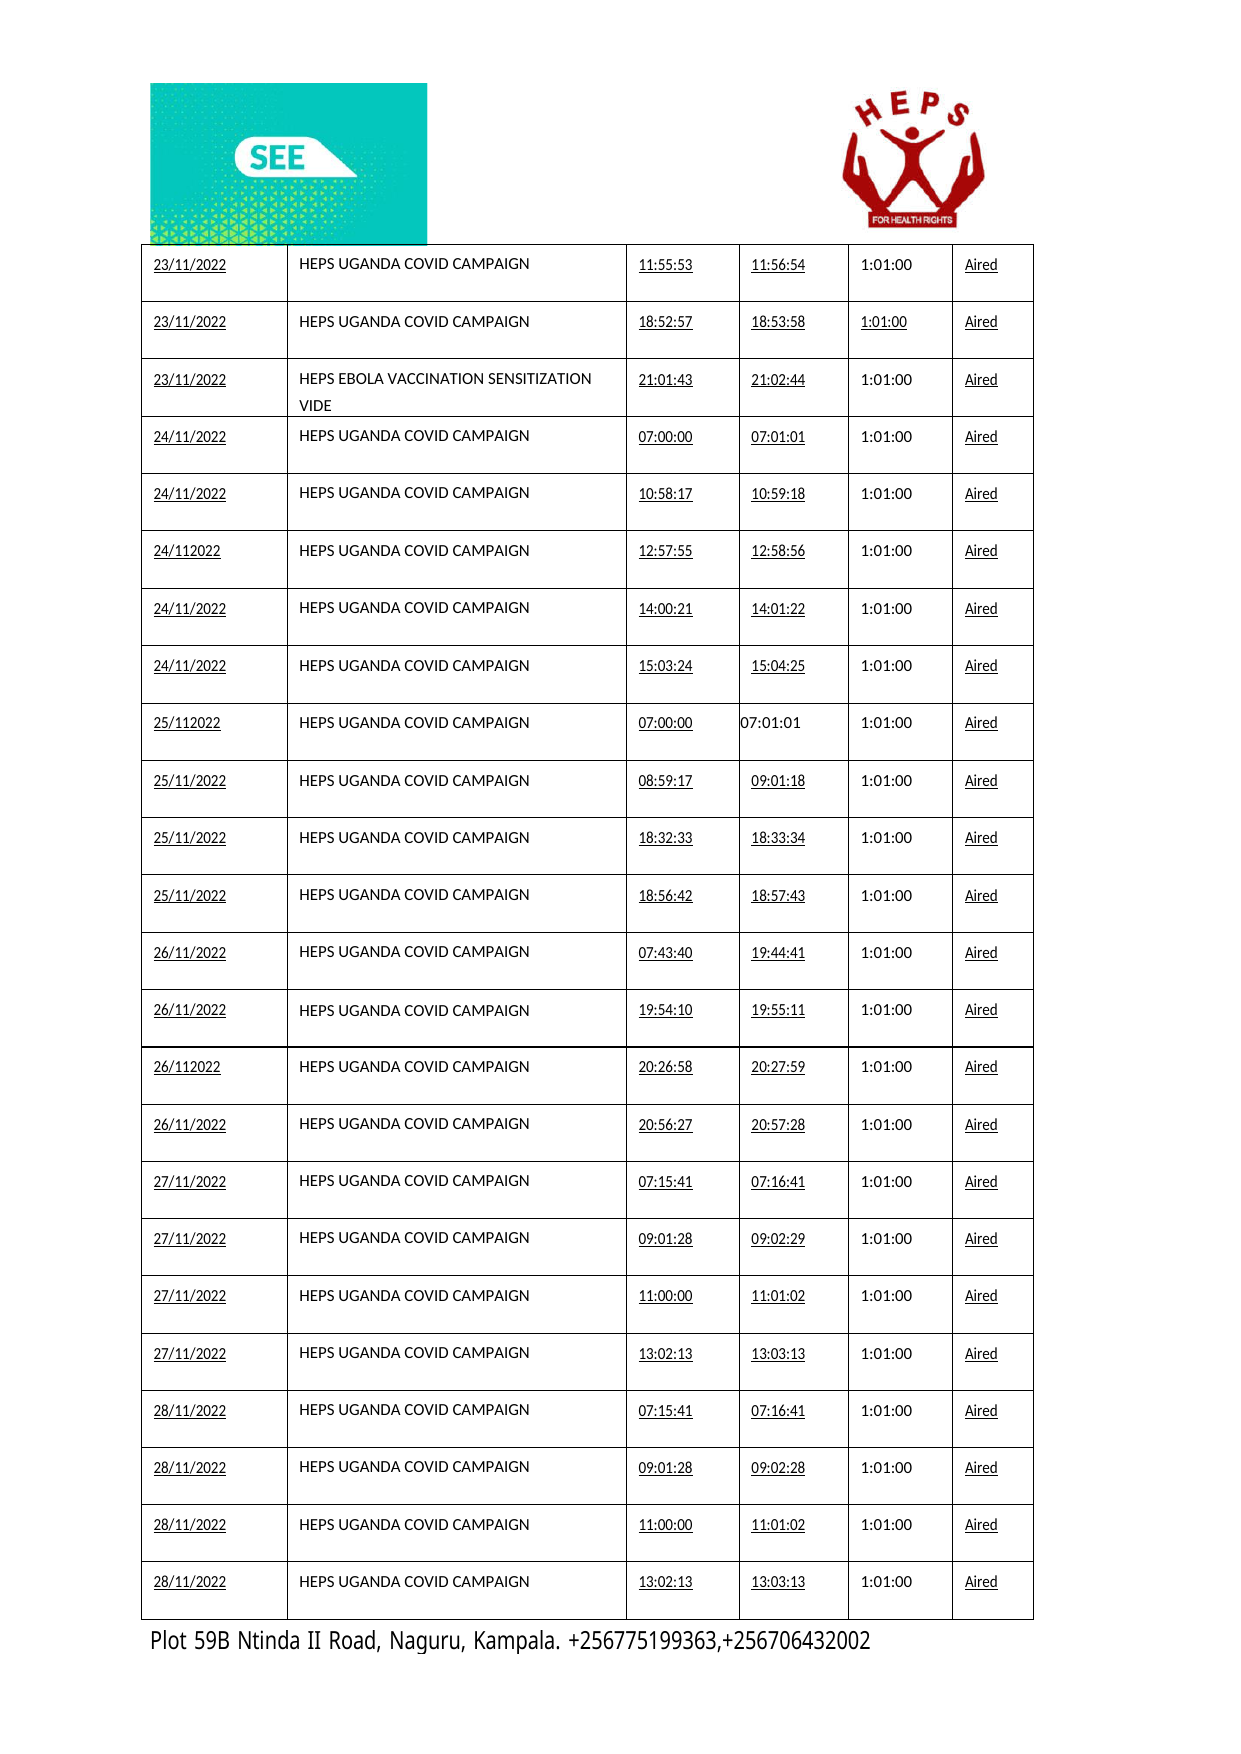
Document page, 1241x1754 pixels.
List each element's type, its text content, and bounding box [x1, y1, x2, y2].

table_cell 1:01:00 [849, 646, 952, 702]
table_cell 1:01:00 [849, 761, 952, 817]
table_cell 07:43:40 [627, 933, 739, 989]
table_cell HEPS UGANDA COVID CAMPAIGN [288, 1105, 626, 1161]
table_cell 26/11/2022 [142, 990, 287, 1046]
table_cell 10:58:17 [627, 474, 739, 530]
table_cell 15:04:25 [740, 646, 848, 702]
table_cell Aired [953, 933, 1033, 989]
table_cell 1:01:00 [849, 359, 952, 416]
table_cell Aired [953, 1505, 1033, 1561]
table_cell 28/11/2022 [142, 1391, 287, 1447]
table_cell 1:01:00 [849, 1105, 952, 1161]
table_cell 24/11/2022 [142, 417, 287, 473]
table_cell 24/11/2022 [142, 646, 287, 702]
table_cell 19:54:10 [627, 990, 739, 1046]
table_cell 09:01:18 [740, 761, 848, 817]
table_cell 26/11/2022 [142, 933, 287, 989]
table_header Aired [953, 245, 1033, 301]
table_cell 28/11/2022 [142, 1505, 287, 1561]
table_cell 1:01:00 [849, 1048, 952, 1104]
table_cell 07:01:01 [740, 417, 848, 473]
table_cell 18:32:33 [627, 818, 739, 874]
table_cell HEPS UGANDA COVID CAMPAIGN [288, 589, 626, 645]
table_cell 1:01:00 [849, 1276, 952, 1332]
table_cell HEPS UGANDA COVID CAMPAIGN [288, 1219, 626, 1275]
table_cell 27/11/2022 [142, 1334, 287, 1390]
table_cell 21:02:44 [740, 359, 848, 416]
table_cell 11:01:02 [740, 1276, 848, 1332]
table_cell 07:15:41 [627, 1162, 739, 1218]
table_cell Aired [953, 1334, 1033, 1390]
table_cell Aired [953, 531, 1033, 588]
table_cell 07:00:00 [627, 704, 739, 760]
table_cell HEPS UGANDA COVID CAMPAIGN [288, 1505, 626, 1561]
table_cell HEPS UGANDA COVID CAMPAIGN [288, 1391, 626, 1447]
table_cell 13:03:13 [740, 1562, 848, 1618]
table_cell Aired [953, 474, 1033, 530]
table_cell 12:58:56 [740, 531, 848, 588]
table_cell HEPS UGANDA COVID CAMPAIGN [288, 1448, 626, 1504]
table_cell Aired [953, 1162, 1033, 1218]
table_cell 1:01:00 [849, 417, 952, 473]
table_cell 24/11/2022 [142, 474, 287, 530]
table_cell HEPS UGANDA COVID CAMPAIGN [288, 818, 626, 874]
table_cell 1:01:00 [849, 875, 952, 932]
table_cell 1:01:00 [849, 1448, 952, 1504]
table_cell 25/11/2022 [142, 875, 287, 932]
table_cell Aired [953, 1448, 1033, 1504]
table_cell 1:01:00 [849, 531, 952, 588]
table_cell 07:00:00 [627, 417, 739, 473]
table_cell 28/11/2022 [142, 1448, 287, 1504]
table_cell HEPS UGANDA COVID CAMPAIGN [288, 1562, 626, 1618]
table_cell 1:01:00 [849, 818, 952, 874]
table_cell 15:03:24 [627, 646, 739, 702]
table_cell HEPS UGANDA COVID CAMPAIGN [288, 1162, 626, 1218]
table_cell Aired [953, 875, 1033, 932]
table_cell 09:01:28 [627, 1219, 739, 1275]
table_header HEPS UGANDA COVID CAMPAIGN [288, 245, 626, 301]
table_cell 25/11/2022 [142, 818, 287, 874]
table_cell HEPS UGANDA COVID CAMPAIGN [288, 531, 626, 588]
table_cell 08:59:17 [627, 761, 739, 817]
table_cell 28/11/2022 [142, 1562, 287, 1618]
table_cell 1:01:00 [849, 990, 952, 1046]
table_cell 13:03:13 [740, 1334, 848, 1390]
table_cell HEPS UGANDA COVID CAMPAIGN [288, 646, 626, 702]
table_cell 1:01:00 [849, 1562, 952, 1618]
table_cell Aired [953, 359, 1033, 416]
table_cell Aired [953, 417, 1033, 473]
table_cell 1:01:00 [849, 704, 952, 760]
table_cell 25/11/2022 [142, 761, 287, 817]
table_cell HEPS UGANDA COVID CAMPAIGN [288, 704, 626, 760]
table_cell HEPS UGANDA COVID CAMPAIGN [288, 1276, 626, 1332]
table_cell 27/11/2022 [142, 1162, 287, 1218]
table_cell 25/112022 [142, 704, 287, 760]
table_cell 27/11/2022 [142, 1276, 287, 1332]
table_header 1:01:00 [849, 245, 952, 301]
picture [150, 83, 428, 244]
table_cell Aired [953, 1219, 1033, 1275]
table_cell Aired [953, 589, 1033, 645]
table_cell 20:27:59 [740, 1048, 848, 1104]
table_cell 20:57:28 [740, 1105, 848, 1161]
table_cell 07:16:41 [740, 1162, 848, 1218]
table_cell 09:02:28 [740, 1448, 848, 1504]
table_cell 11:00:00 [627, 1505, 739, 1561]
table_cell Aired [953, 990, 1033, 1046]
table_cell 10:59:18 [740, 474, 848, 530]
table_cell 13:02:13 [627, 1334, 739, 1390]
table_cell 1:01:00 [849, 1334, 952, 1390]
table_cell 1:01:00 [849, 474, 952, 530]
table_header 11:55:53 [627, 245, 739, 301]
table_cell 11:01:02 [740, 1505, 848, 1561]
table_cell 18:56:42 [627, 875, 739, 932]
table_cell Aired [953, 1391, 1033, 1447]
table_cell 26/112022 [142, 1048, 287, 1104]
table_cell HEPS UGANDA COVID CAMPAIGN [288, 1048, 626, 1104]
table_cell HEPS UGANDA COVID CAMPAIGN [288, 417, 626, 473]
table_cell 18:52:57 [627, 302, 739, 358]
table_cell HEPS UGANDA COVID CAMPAIGN [288, 302, 626, 358]
table_cell Aired [953, 704, 1033, 760]
table_cell Aired [953, 1048, 1033, 1104]
table_cell Aired [953, 761, 1033, 817]
table_cell Aired [953, 646, 1033, 702]
table_cell HEPS UGANDA COVID CAMPAIGN [288, 933, 626, 989]
table_cell 18:53:58 [740, 302, 848, 358]
table_cell Aired [953, 818, 1033, 874]
table_cell Aired [953, 1105, 1033, 1161]
table_cell 09:02:29 [740, 1219, 848, 1275]
table_cell 07:15:41 [627, 1391, 739, 1447]
table_cell 23/11/2022 [142, 359, 287, 416]
table_header 11:56:54 [740, 245, 848, 301]
picture [827, 73, 1000, 244]
table_cell 14:00:21 [627, 589, 739, 645]
table_cell 26/11/2022 [142, 1105, 287, 1161]
table_cell 20:26:58 [627, 1048, 739, 1104]
table_cell 1:01:00 [849, 1505, 952, 1561]
table_cell HEPS UGANDA COVID CAMPAIGN [288, 875, 626, 932]
table_cell 19:55:11 [740, 990, 848, 1046]
table_cell 1:01:00 [849, 302, 952, 358]
table_cell 12:57:55 [627, 531, 739, 588]
table_cell 1:01:00 [849, 1162, 952, 1218]
table_cell 18:57:43 [740, 875, 848, 932]
table_cell HEPS UGANDA COVID CAMPAIGN [288, 761, 626, 817]
table_cell Aired [953, 1562, 1033, 1618]
table_header 23/11/2022 [142, 245, 287, 301]
table_cell 19:44:41 [740, 933, 848, 989]
table_cell HEPS UGANDA COVID CAMPAIGN [288, 474, 626, 530]
table_cell 24/112022 [142, 531, 287, 588]
table_cell 1:01:00 [849, 1219, 952, 1275]
table_cell 13:02:13 [627, 1562, 739, 1618]
table_cell 1:01:00 [849, 589, 952, 645]
table_cell 23/11/2022 [142, 302, 287, 358]
table_cell 14:01:22 [740, 589, 848, 645]
table_cell 09:01:28 [627, 1448, 739, 1504]
table_cell 18:33:34 [740, 818, 848, 874]
table_cell 07:16:41 [740, 1391, 848, 1447]
table_cell HEPS UGANDA COVID CAMPAIGN [288, 1334, 626, 1390]
table_cell 20:56:27 [627, 1105, 739, 1161]
table_cell HEPS EBOLA VACCINATION SENSITIZATION VIDE [288, 359, 626, 416]
table_cell 21:01:43 [627, 359, 739, 416]
table_cell Aired [953, 1276, 1033, 1332]
table_cell 27/11/2022 [142, 1219, 287, 1275]
table_cell 1:01:00 [849, 933, 952, 989]
table_cell Aired [953, 302, 1033, 358]
table_cell 11:00:00 [627, 1276, 739, 1332]
table_cell HEPS UGANDA COVID CAMPAIGN [288, 990, 626, 1046]
table_cell 1:01:00 [849, 1391, 952, 1447]
table_cell 24/11/2022 [142, 589, 287, 645]
table_cell 07:01:01 [740, 704, 848, 760]
